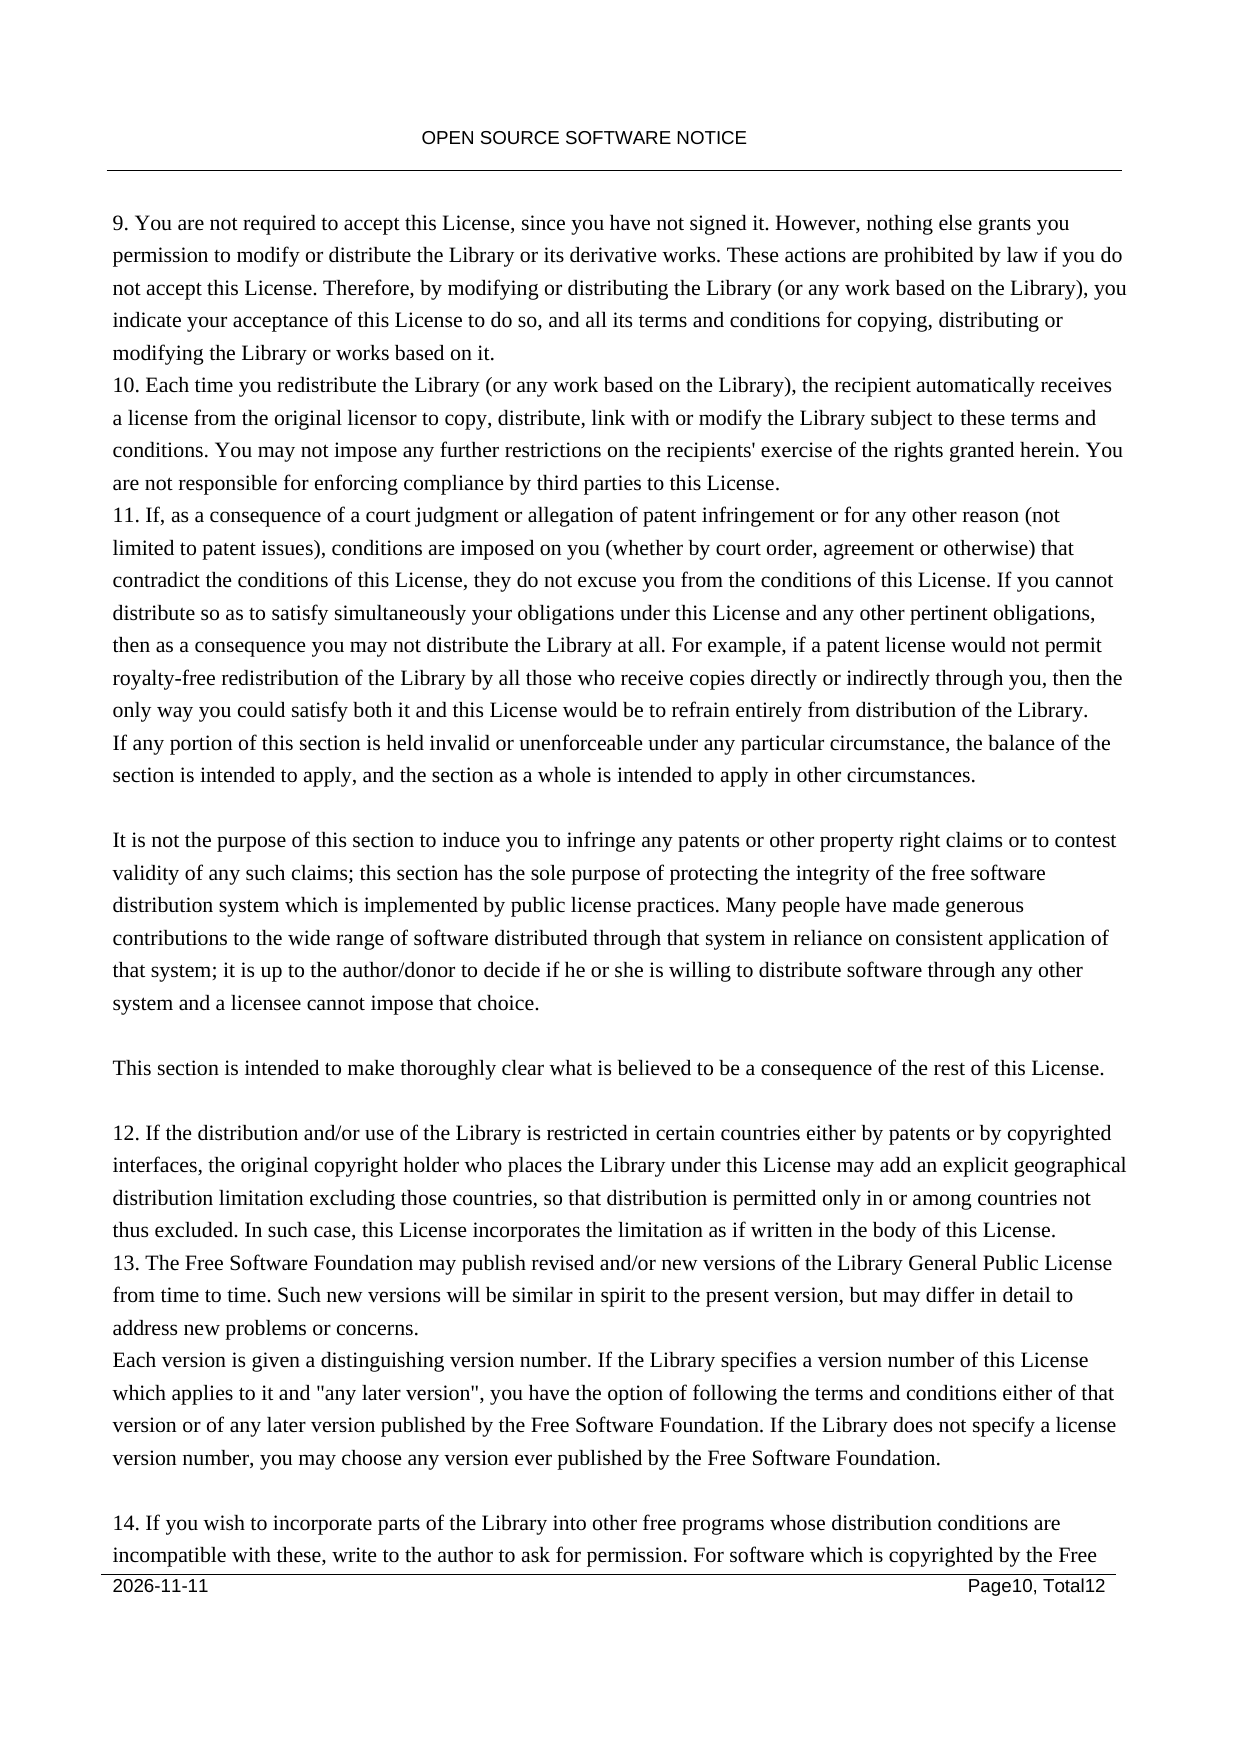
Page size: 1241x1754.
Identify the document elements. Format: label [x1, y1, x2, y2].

text [112, 206, 1128, 1571]
